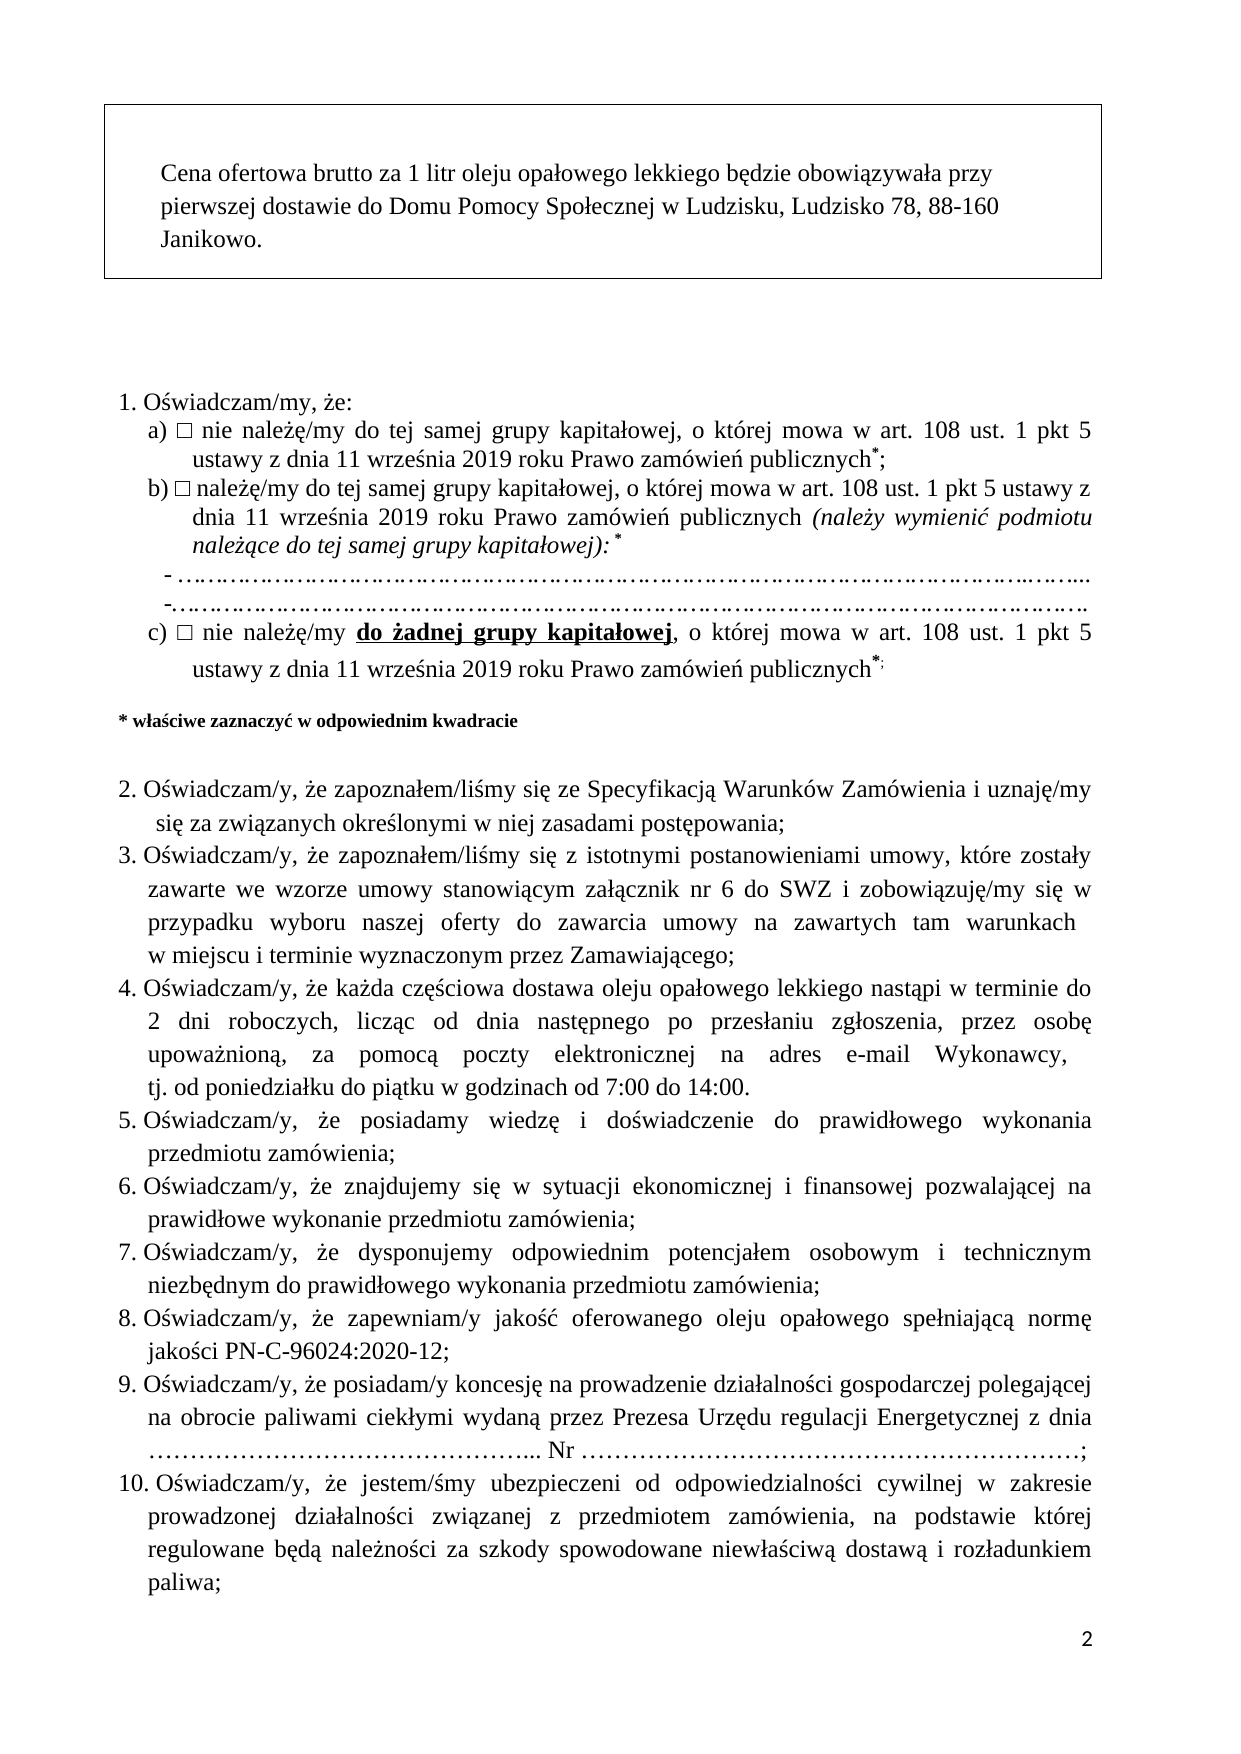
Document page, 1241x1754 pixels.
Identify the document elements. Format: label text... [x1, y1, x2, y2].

text c) □ nie należę/my do żadnej grupy kapitałowej, o której mowa w art. 108 ust. 1 pkt 5 ustawy z dnia 11 września 2019 roku Prawo zamówień publicznych*; [148, 617, 1093, 684]
list Oświadczam/my, że: [118, 387, 1093, 415]
list Oświadczam/y, że jestem/śmy ubezpieczeni od odpowiedzialności cywilnej w zakresie prowadzonej działalności związanej z przedmiotem zamówienia, na podstawie której regulowane będą należności za szkody spowodowane niewłaściwą dostawą i rozładunkiem paliwa; [118, 1468, 1093, 1596]
list Oświadczam/y, że posiadamy wiedzę i doświadczenie do prawidłowego wykonania przedmiotu zamówienia; [118, 1105, 1093, 1167]
list Oświadczam/y, że każda częściowa dostawa oleju opałowego lekkiego nastąpi w terminie do 2 dni roboczych, licząc od dnia następnego po przesłaniu zgłoszenia, przez osobę upoważnioną, za pomocą poczty elektronicznej na adres e-mail Wykonawcy, tj. od poniedziałku do piątku w godzinach od 7:00 do 14:00. [118, 973, 1093, 1101]
list Oświadczam/y, że dysponujemy odpowiednim potencjałem osobowym i technicznym niezbędnym do prawidłowego wykonania przedmiotu zamówienia; [118, 1237, 1093, 1299]
text b) □ należę/my do tej samej grupy kapitałowej, o której mowa w art. 108 ust. 1 pkt 5 ustawy z dnia 11 września 2019 roku Prawo zamówień publicznych (należy wymienić podmiotu należące do tej samej grupy kapitałowej): * [148, 473, 1093, 559]
text - …………………………………………………………………………………………………….……... [163, 559, 1093, 588]
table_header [105, 105, 1101, 278]
text -……………………………………………………………………………………………………………. [163, 588, 1093, 617]
text a) □ nie należę/my do tej samej grupy kapitałowej, o której mowa w art. 108 ust. 1 pkt 5 ustawy z dnia 11 września 2019 roku Prawo zamówień publicznych*; [148, 415, 1093, 473]
text * właściwe zaznaczyć w odpowiednim kwadracie [118, 710, 1093, 748]
list Oświadczam/y, że posiadam/y koncesję na prowadzenie działalności gospodarczej polegającej na obrocie paliwami ciekłymi wydaną przez Prezesa Urzędu regulacji Energetycznej z dnia ………………………………………... Nr ……………………………………………………; [118, 1369, 1093, 1464]
list Oświadczam/y, że zapewniam/y jakość oferowanego oleju opałowego spełniającą normę jakości PN-C-96024:2020-12; [118, 1303, 1093, 1365]
list Oświadczam/y, że znajdujemy się w sytuacji ekonomicznej i finansowej pozwalającej na prawidłowe wykonanie przedmiotu zamówienia; [118, 1171, 1093, 1233]
list Oświadczam/y, że zapoznałem/liśmy się ze Specyfikacją Warunków Zamówienia i uznaję/my się za związanych określonymi w niej zasadami postępowania; [118, 774, 1093, 836]
list Oświadczam/y, że zapoznałem/liśmy się z istotnymi postanowieniami umowy, które zostały zawarte we wzorze umowy stanowiącym załącznik nr 6 do SWZ i zobowiązuję/my się w przypadku wyboru naszej oferty do zawarcia umowy na zawartych tam warunkach w miejscu i terminie wyznaczonym przez Zamawiającego; [118, 841, 1093, 968]
